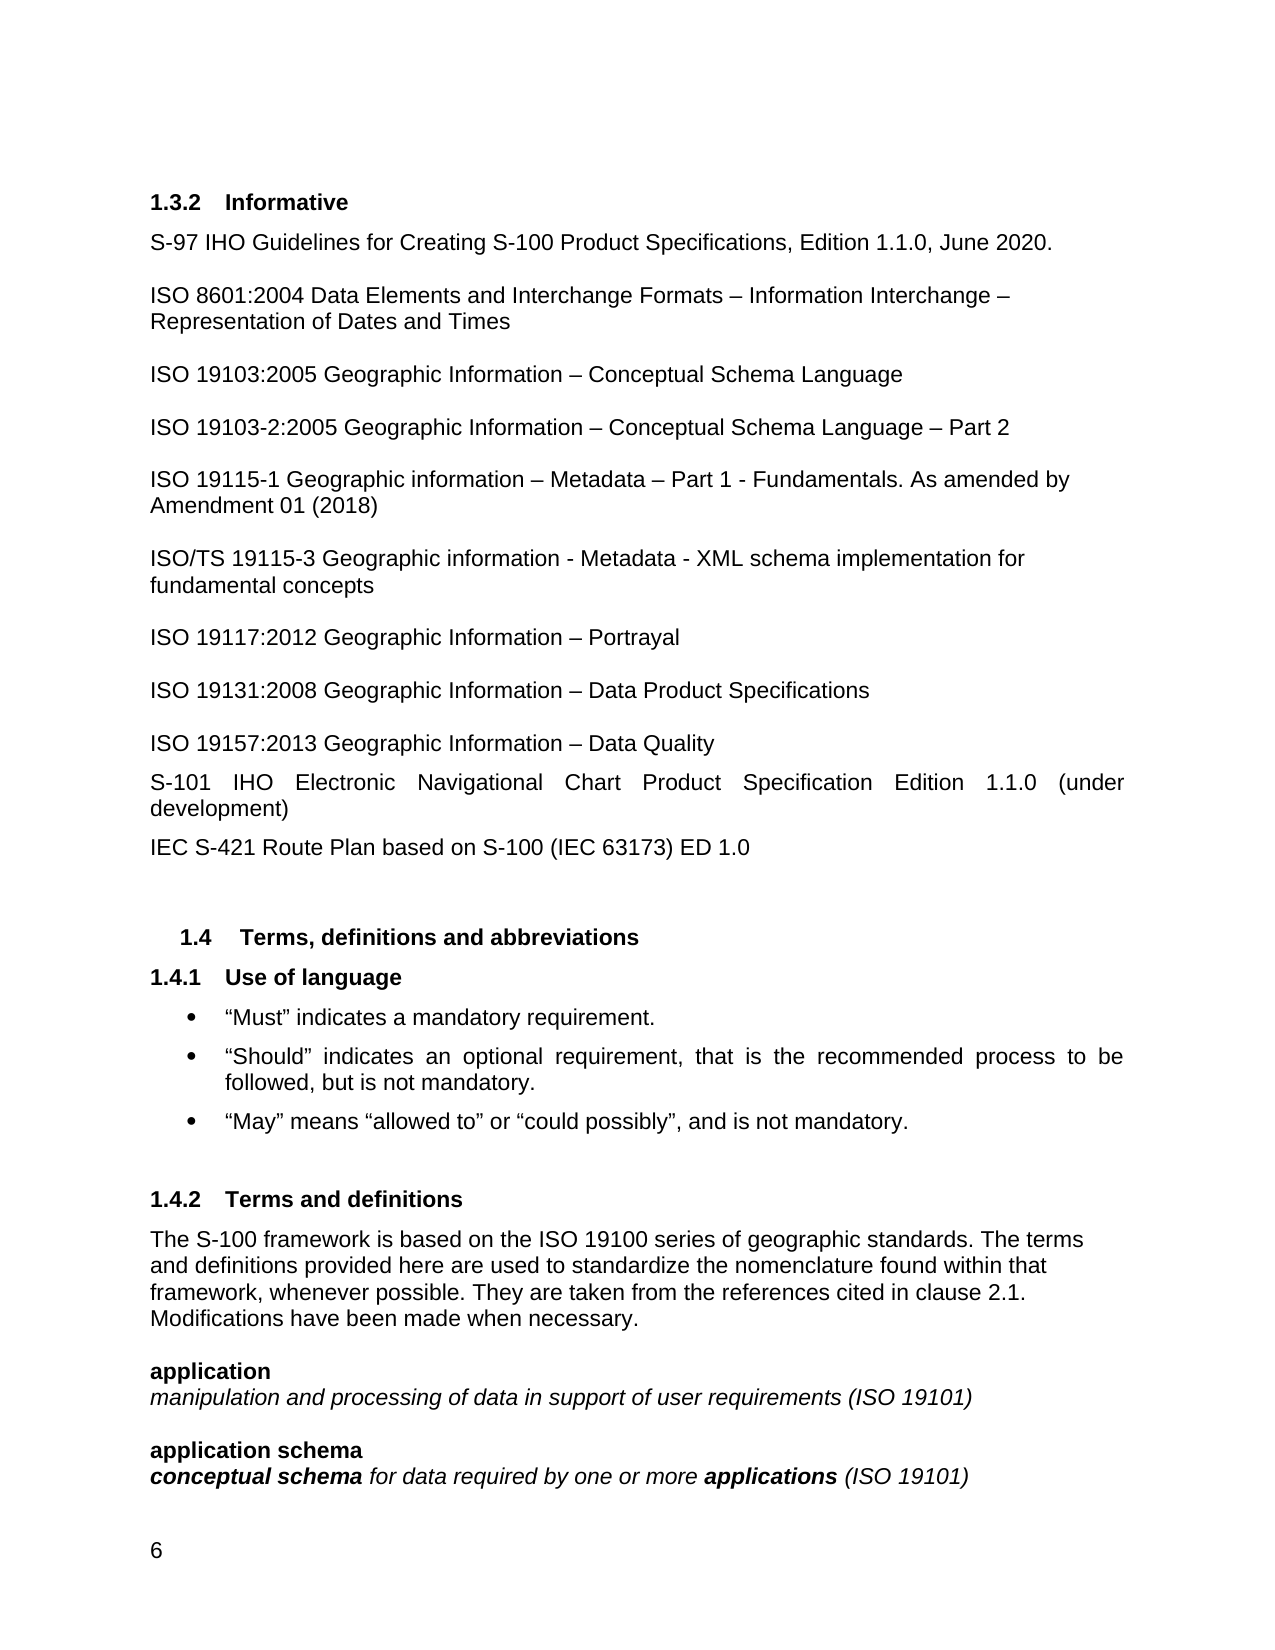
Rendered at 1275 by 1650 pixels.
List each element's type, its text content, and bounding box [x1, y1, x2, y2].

text The S-100 framework is based on the ISO 19100 series of geographic standards. The terms and definitions provided here are used to standardize the nomenclature found within that framework, whenever possible. They are taken from the references cited in clause 2.1. Modifications have been made when necessary. [150, 1226, 1125, 1331]
list “May” means “allowed to” or “could possibly”, and is not mandatory. [187, 1108, 1125, 1134]
list “Must” indicates a mandatory requirement. [187, 1004, 1125, 1031]
subtitle Informative [150, 189, 1125, 215]
text ISO/TS 19115-3 Geographic information - Metadata - XML schema implementation for fundamental concepts [150, 545, 1125, 598]
subtitle Use of language [150, 964, 1125, 990]
subtitle Terms and definitions [150, 1186, 1125, 1212]
text ISO 19115-1 Geographic information – Metadata – Part 1 - Fundamentals. As amended by Amendment 01 (2018) [150, 466, 1125, 519]
text S-97 IHO Guidelines for Creating S-100 Product Specifications, Edition 1.1.0, June 2020. [150, 229, 1125, 255]
text ISO 19117:2012 Geographic Information – Portrayal [150, 624, 1125, 651]
text conceptual schema for data required by one or more applications (ISO 19101) [150, 1463, 1125, 1489]
text ISO 19103:2005 Geographic Information – Conceptual Schema Language [150, 361, 1125, 387]
text ISO 19157:2013 Geographic Information – Data Quality [150, 730, 1125, 756]
text ISO 19131:2008 Geographic Information – Data Product Specifications [150, 677, 1125, 703]
subtitle Terms, definitions and abbreviations [179, 924, 1125, 950]
text manipulation and processing of data in support of user requirements (ISO 19101) [150, 1384, 1125, 1411]
list “Should” indicates an optional requirement, that is the recommended process to be followed, but is not mandatory. [187, 1043, 1125, 1096]
text S-101 IHO Electronic Navigational Chart Product Specification Edition 1.1.0 (under development) [150, 768, 1125, 821]
text ISO 8601:2004 Data Elements and Interchange Formats – Information Interchange – Representation of Dates and Times [150, 282, 1125, 334]
text application schema [150, 1437, 1125, 1463]
text application [150, 1358, 1125, 1384]
text IEC S-421 Route Plan based on S-100 (IEC 63173) ED 1.0 [150, 834, 1125, 860]
text ISO 19103-2:2005 Geographic Information – Conceptual Schema Language – Part 2 [150, 413, 1125, 440]
